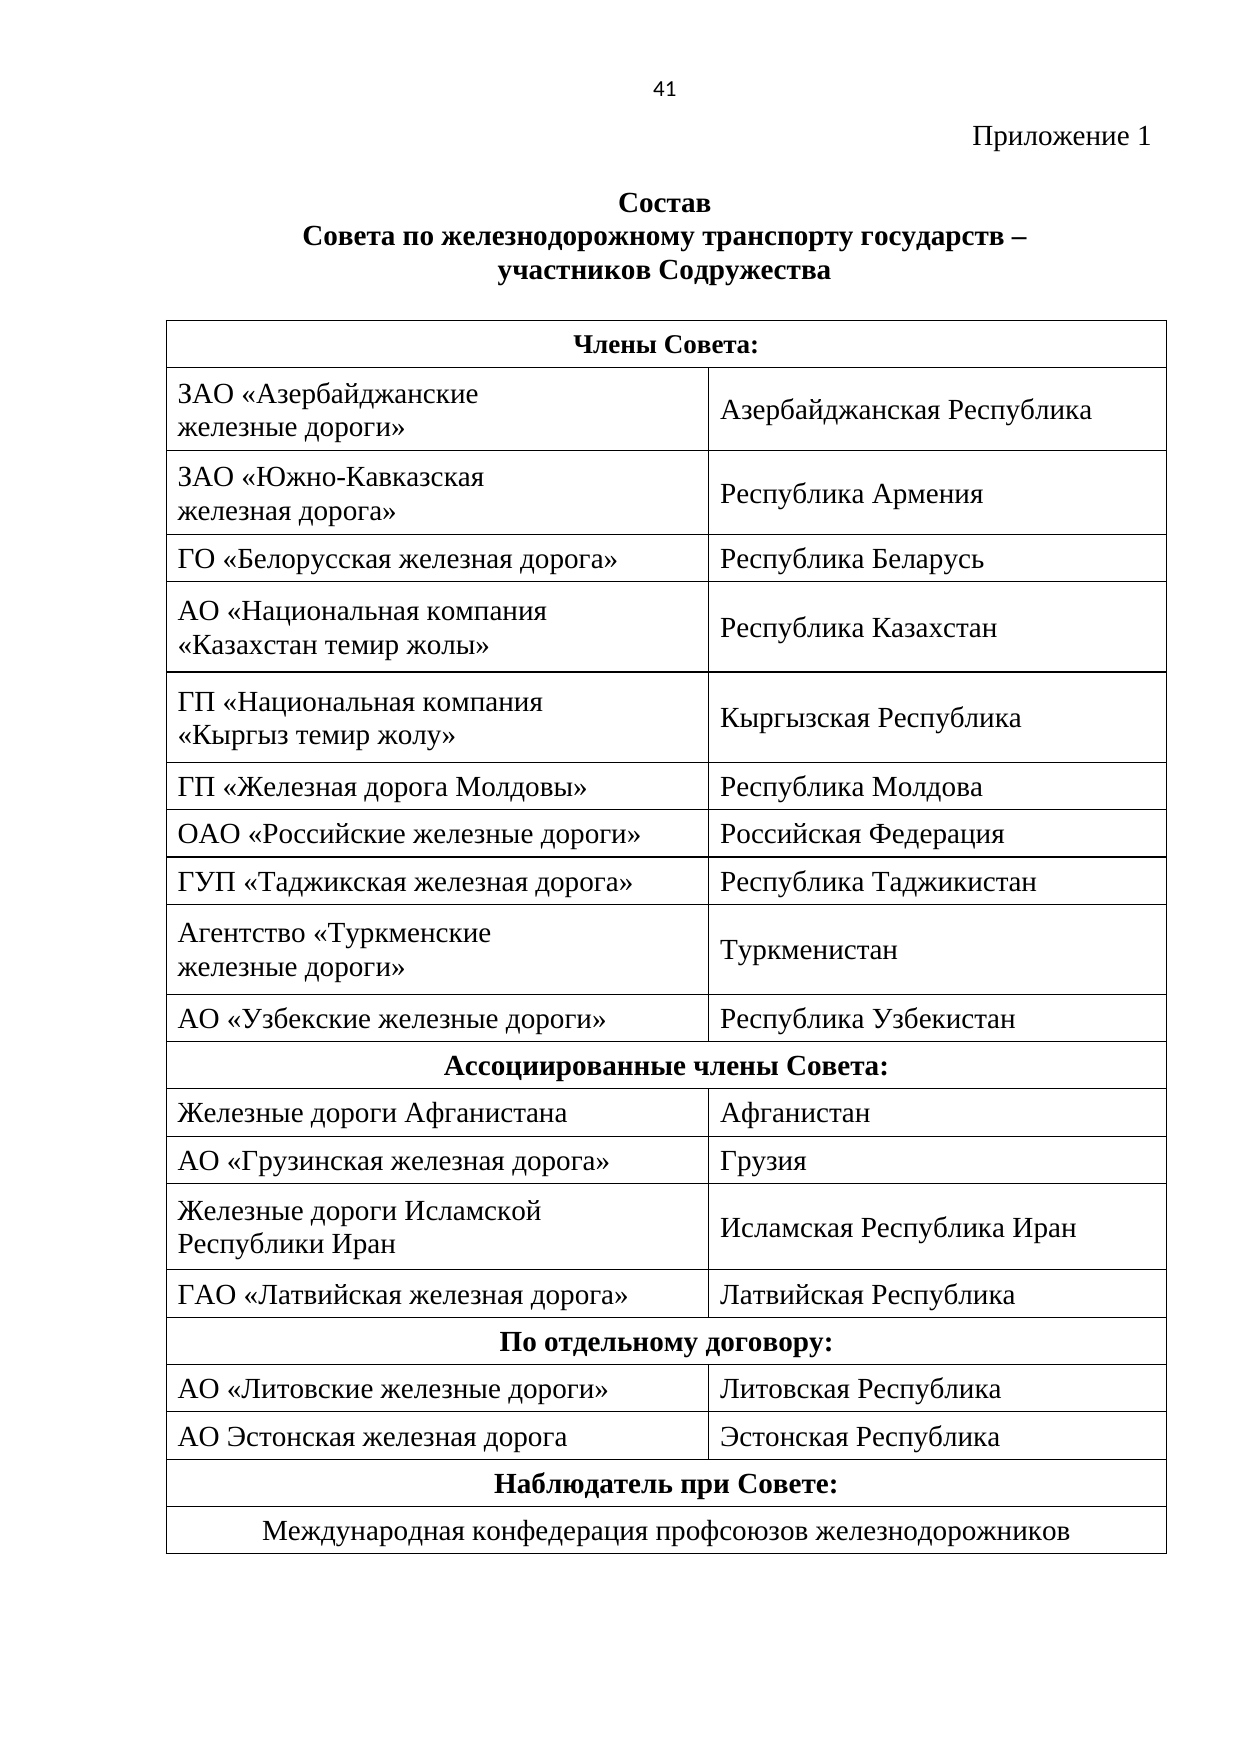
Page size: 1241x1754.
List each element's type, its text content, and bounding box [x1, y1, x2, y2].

table_cell ОАО «Российские железные дороги» [167, 810, 708, 856]
table_cell Республика Беларусь [709, 535, 1166, 581]
table_cell Железные дороги Исламской Республики Иран [167, 1184, 708, 1269]
table_cell Республика Армения [709, 451, 1166, 534]
table_cell Эстонская Республика [709, 1412, 1166, 1458]
table_cell Азербайджанская Республика [709, 368, 1166, 450]
table_cell Международная конфедерация профсоюзов железнодорожников [167, 1507, 1166, 1553]
table_header Члены Совета: [167, 321, 1166, 367]
table_cell ГУП «Таджикская железная дорога» [167, 858, 708, 904]
table_cell Туркменистан [709, 905, 1166, 994]
table_cell По отдельному договору: [167, 1318, 1166, 1364]
table_cell ЗАО «Южно-Кавказская железная дорога» [167, 451, 708, 534]
table_cell Исламская Республика Иран [709, 1184, 1166, 1269]
table_cell Грузия [709, 1137, 1166, 1183]
table_cell АО «Грузинская железная дорога» [167, 1137, 708, 1183]
table_cell ЗАО «Азербайджанские железные дороги» [167, 368, 708, 450]
table_cell АО «Литовские железные дороги» [167, 1365, 708, 1411]
text Состав Совета по железнодорожному транспорту государств – участников Содружества [177, 185, 1152, 286]
table_cell ГП «Железная дорога Молдовы» [167, 763, 708, 809]
text Приложение 1 [177, 118, 1152, 152]
table_cell Литовская Республика [709, 1365, 1166, 1411]
table_cell Кыргызская Республика [709, 673, 1166, 762]
table_cell АО «Узбекские железные дороги» [167, 995, 708, 1041]
table_cell Наблюдатель при Совете: [167, 1460, 1166, 1506]
table_cell Афганистан [709, 1089, 1166, 1136]
table_cell Агентство «Туркменские железные дороги» [167, 905, 708, 994]
table_cell Ассоциированные члены Совета: [167, 1042, 1166, 1088]
table_cell ГП «Национальная компания «Кыргыз темир жолу» [167, 673, 708, 762]
table_cell Железные дороги Афганистана [167, 1089, 708, 1136]
table_cell Латвийская Республика [709, 1270, 1166, 1317]
table_cell ГО «Белорусская железная дорога» [167, 535, 708, 581]
table_cell Республика Молдова [709, 763, 1166, 809]
table_cell Республика Таджикистан [709, 858, 1166, 904]
table_cell Республика Узбекистан [709, 995, 1166, 1041]
table_cell ГАО «Латвийская железная дорога» [167, 1270, 708, 1317]
table_cell АО «Национальная компания «Казахстан темир жолы» [167, 582, 708, 671]
table_cell Республика Казахстан [709, 582, 1166, 671]
table_cell АО Эстонская железная дорога [167, 1412, 708, 1458]
table_cell Российская Федерация [709, 810, 1166, 856]
